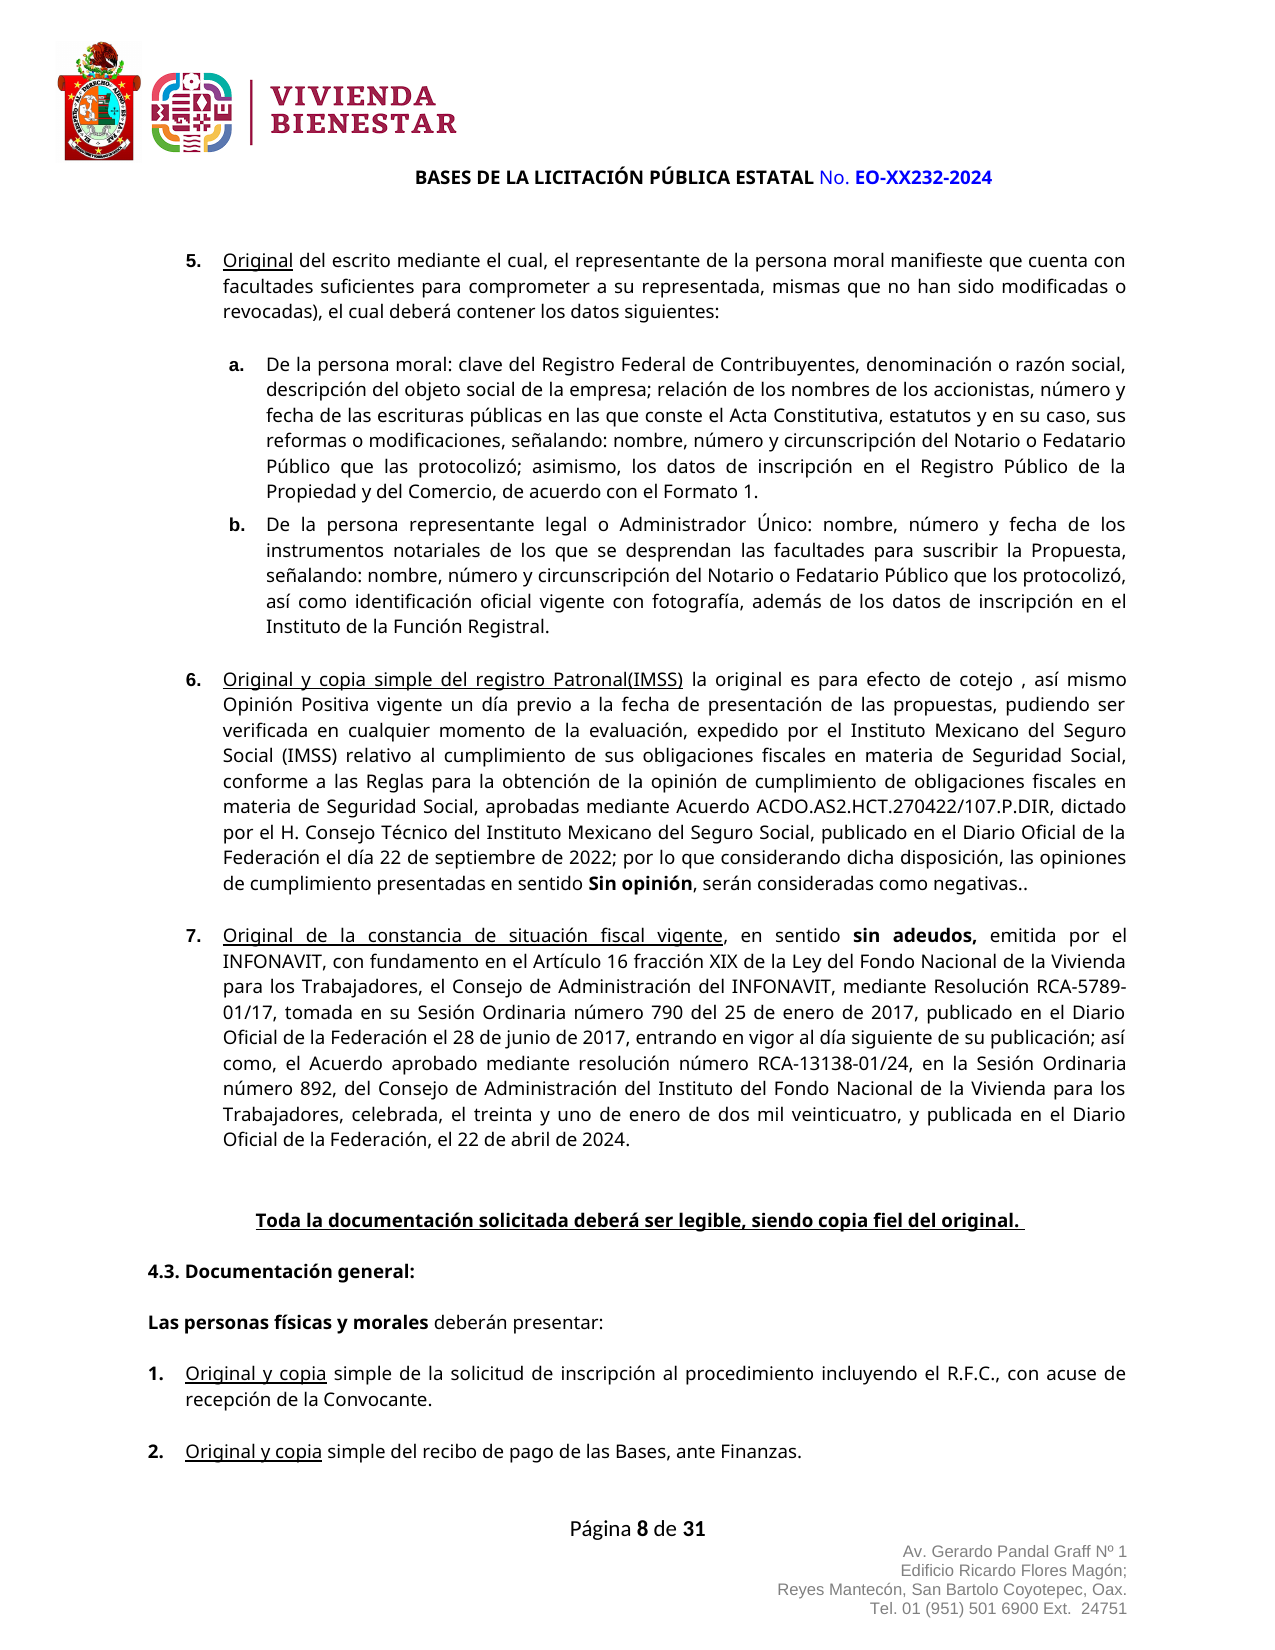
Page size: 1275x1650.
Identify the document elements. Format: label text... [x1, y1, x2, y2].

list Original del escrito mediante el cual, el representante de la persona moral manifieste que cuenta con facultades suficientes para comprometer a su representada, mismas que no han sido modificadas o revocadas), el cual deberá contener los datos siguientes: [186, 248, 1127, 324]
list Original y copia simple del recibo de pago de las Bases, ante Finanzas. [148, 1438, 1127, 1464]
picture [147, 64, 473, 161]
text 4.3. Documentación general: [148, 1258, 1127, 1283]
text Toda la documentación solicitada deberá ser legible, siendo copia fiel del original. [148, 1207, 1127, 1232]
list Original y copia simple del registro Patronal(IMSS) la original es para efecto de cotejo , así mismo Opinión Positiva vigente un día previo a la fecha de presentación de las propuestas, pudiendo ser verificada en cualquier momento de la evaluación, expedido por el Instituto Mexicano del Seguro Social (IMSS) relativo al cumplimiento de sus obligaciones fiscales en materia de Seguridad Social, conforme a las Reglas para la obtención de la opinión de cumplimiento de obligaciones fiscales en materia de Seguridad Social, aprobadas mediante Acuerdo ACDO.AS2.HCT.270422/107.P.DIR, dictado por el H. Consejo Técnico del Instituto Mexicano del Seguro Social, publicado en el Diario Oficial de la Federación el día 22 de septiembre de 2022; por lo que considerando dicha disposición, las opiniones de cumplimiento presentadas en sentido Sin opinión, serán consideradas como negativas.. [186, 666, 1127, 896]
list De la persona representante legal o Administrador Único: nombre, número y fecha de los instrumentos notariales de los que se desprendan las facultades para suscribir la Propuesta, señalando: nombre, número y circunscripción del Notario o Fedatario Público que los protocolizó, así como identificación oficial vigente con fotografía, además de los datos de inscripción en el Instituto de la Función Registral. [229, 512, 1127, 639]
list Original y copia simple de la solicitud de inscripción al procedimiento incluyendo el R.F.C., con acuse de recepción de la Convocante. [148, 1361, 1127, 1412]
list Original de la constancia de situación fiscal vigente, en sentido sin adeudos, emitida por el INFONAVIT, con fundamento en el Artículo 16 fracción XIX de la Ley del Fondo Nacional de la Vivienda para los Trabajadores, el Consejo de Administración del INFONAVIT, mediante Resolución RCA-5789-01/17, tomada en su Sesión Ordinaria número 790 del 25 de enero de 2017, publicado en el Diario Oficial de la Federación el 28 de junio de 2017, entrando en vigor al día siguiente de su publicación; así como, el Acuerdo aprobado mediante resolución número RCA-13138-01/24, en la Sesión Ordinaria número 892, del Consejo de Administración del Instituto del Fondo Nacional de la Vivienda para los Trabajadores, celebrada, el treinta y uno de enero de dos mil veinticuatro, y publicada en el Diario Oficial de la Federación, el 22 de abril de 2024. [186, 922, 1127, 1152]
list De la persona moral: clave del Registro Federal de Contribuyentes, denominación o razón social, descripción del objeto social de la empresa; relación de los nombres de los accionistas, número y fecha de las escrituras públicas en las que conste el Acta Constitutiva, estatutos y en su caso, sus reformas o modificaciones, señalando: nombre, número y circunscripción del Notario o Fedatario Público que las protocolizó; asimismo, los datos de inscripción en el Registro Público de la Propiedad y del Comercio, de acuerdo con el Formato 1. [229, 351, 1127, 504]
picture [55, 41, 143, 163]
text Las personas físicas y morales deberán presentar: [148, 1309, 1127, 1334]
